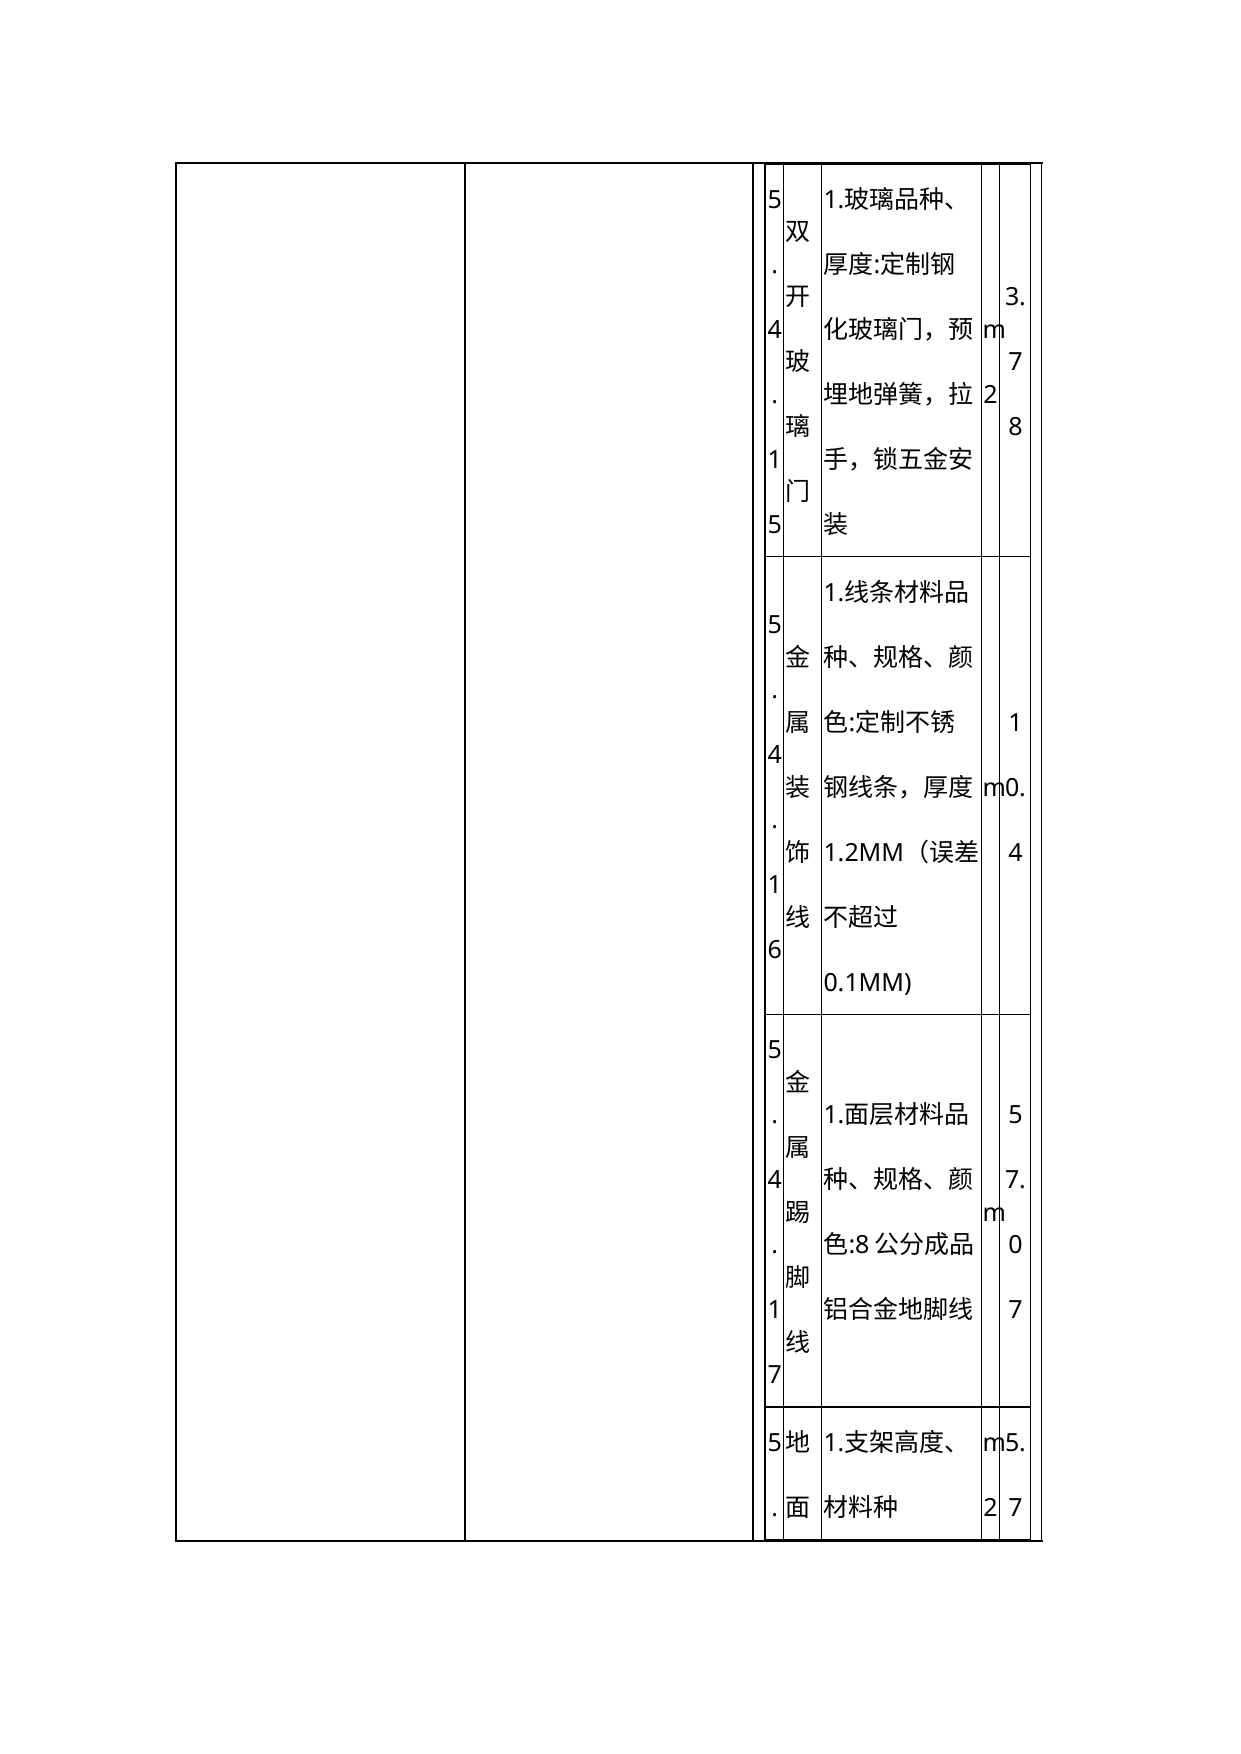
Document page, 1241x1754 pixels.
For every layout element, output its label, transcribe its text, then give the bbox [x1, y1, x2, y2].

table_cell [822, 557, 981, 1014]
table_cell [766, 1408, 783, 1539]
table_cell [766, 165, 783, 556]
table_cell [466, 164, 752, 1540]
table_cell [982, 557, 999, 1014]
table_cell [982, 1408, 999, 1539]
table_cell [766, 557, 783, 1014]
table_cell 1 [177, 164, 464, 1540]
table_cell [982, 1015, 999, 1406]
table_cell [822, 1015, 981, 1406]
table_cell [1000, 1408, 1030, 1539]
table_cell [784, 557, 821, 1014]
table_cell [822, 165, 981, 556]
table_cell [1000, 165, 1030, 556]
table_cell [1031, 164, 1041, 1540]
table_cell [766, 1015, 783, 1406]
table_cell [784, 1015, 821, 1406]
table_cell [754, 164, 764, 1540]
table_cell [982, 165, 999, 556]
table_cell [784, 1408, 821, 1539]
table_cell [784, 165, 821, 556]
table_cell [1000, 1015, 1030, 1406]
table_cell [822, 1408, 981, 1539]
table_cell [1000, 557, 1030, 1014]
